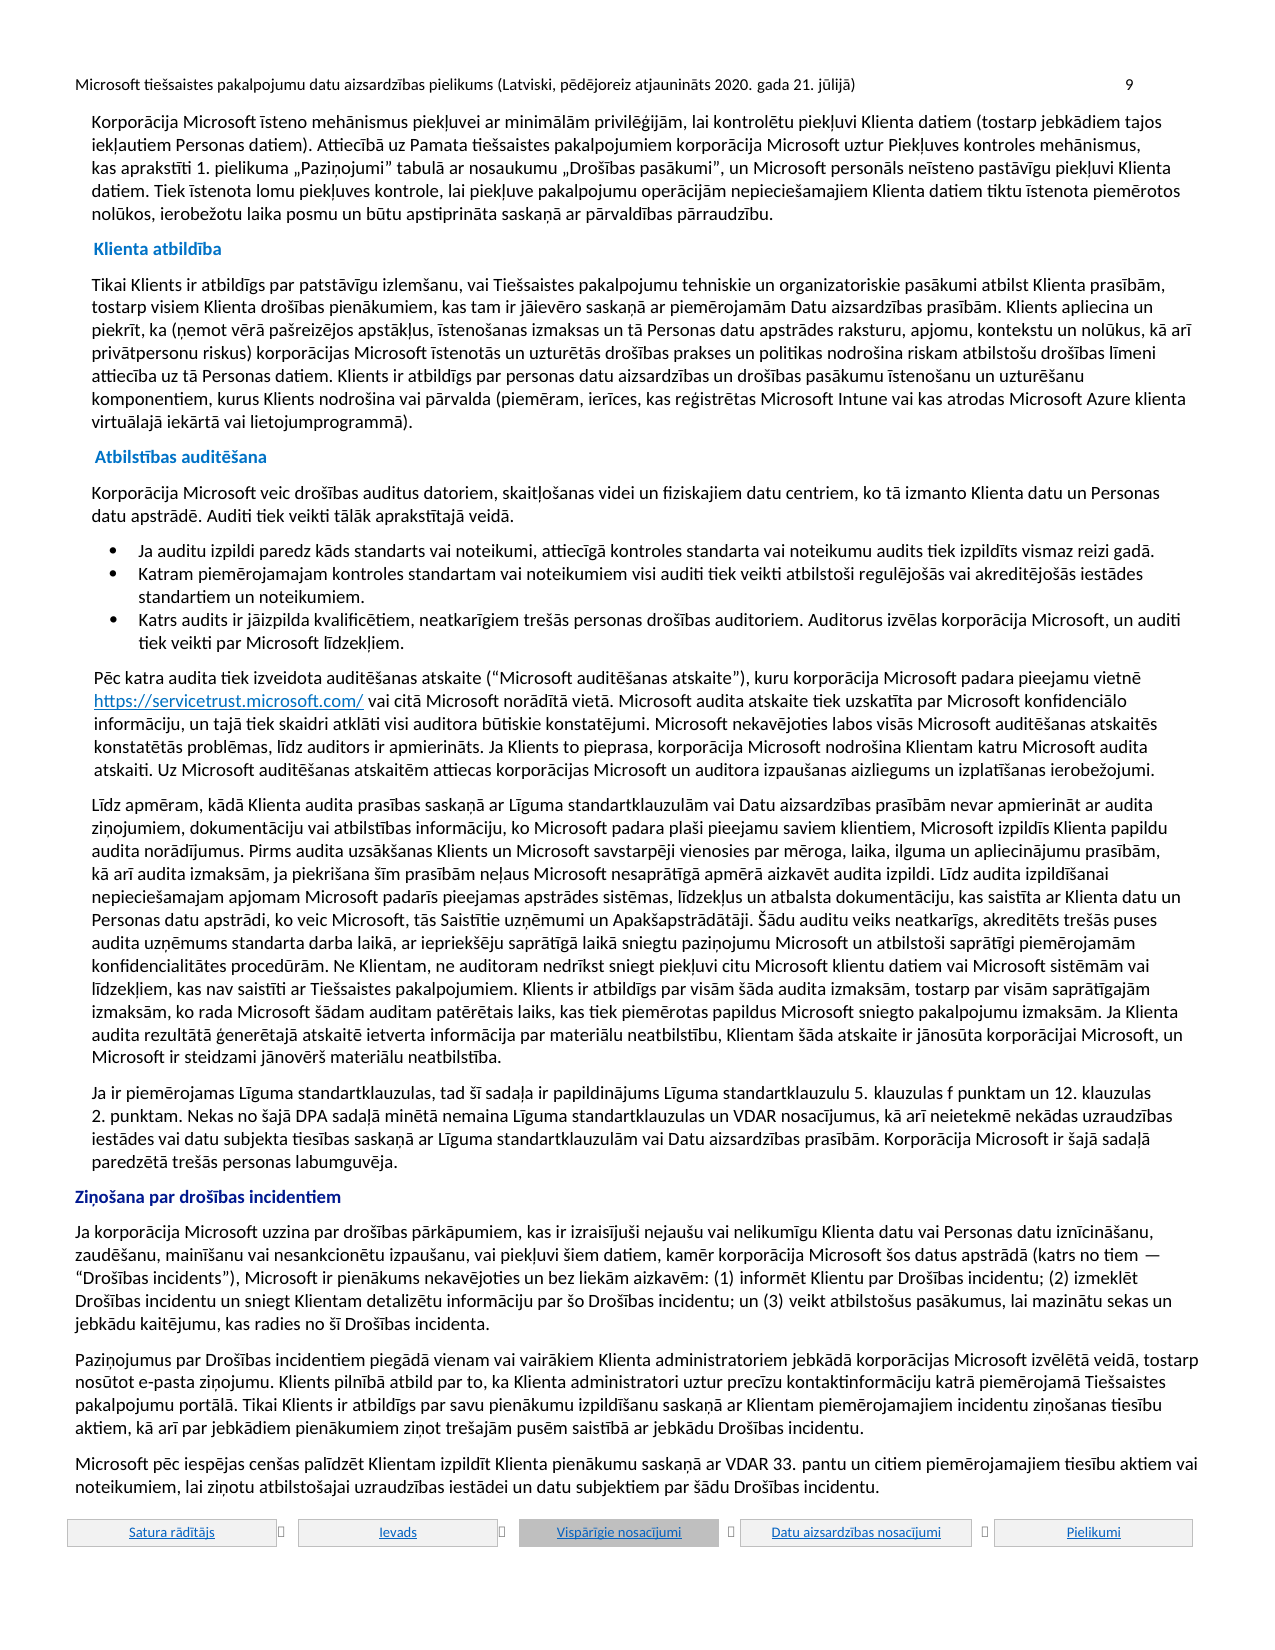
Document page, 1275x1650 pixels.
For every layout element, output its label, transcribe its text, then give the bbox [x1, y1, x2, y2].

list Paziņojumus par Drošības incidentiem piegādā vienam vai vairākiem Klienta administratoriem jebkādā korporācijas Microsoft izvēlētā veidā, tostarp nosūtot e-pasta ziņojumu. Klients pilnībā atbild par to, ka Klienta administratori uztur precīzu kontaktinformāciju katrā piemērojamā Tiešsaistes pakalpojumu portālā. Tikai Klients ir atbildīgs par savu pienākumu izpildīšanu saskaņā ar Klientam piemērojamajiem incidentu ziņošanas tiesību aktiem, kā arī par jebkādiem pienākumiem ziņot trešajām pusēm saistībā ar jebkādu Drošības incidentu. [75, 1348, 1200, 1439]
list Korporācija Microsoft īsteno mehānismus piekļuvei ar minimālām privilēģijām, lai kontrolētu piekļuvi Klienta datiem (tostarp jebkādiem tajos iekļautiem Personas datiem). Attiecībā uz Pamata tiešsaistes pakalpojumiem korporācija Microsoft uztur Piekļuves kontroles mehānismus, kas aprakstīti 1. pielikuma „Paziņojumi” tabulā ar nosaukumu „Drošības pasākumi”, un Microsoft personāls neīsteno pastāvīgu piekļuvi Klienta datiem. Tiek īstenota lomu piekļuves kontrole, lai piekļuve pakalpojumu operācijām nepieciešamajiem Klienta datiem tiktu īstenota piemērotos nolūkos, ierobežotu laika posmu un būtu apstiprināta saskaņā ar pārvaldības pārraudzību. [91, 110, 1200, 225]
list Korporācija Microsoft veic drošības auditus datoriem, skaitļošanas videi un fiziskajiem datu centriem, ko tā izmanto Klienta datu un Personas datu apstrādē. Auditi tiek veikti tālāk aprakstītajā veidā. [91, 481, 1200, 527]
list Ja korporācija Microsoft uzzina par drošības pārkāpumiem, kas ir izraisījuši nejaušu vai nelikumīgu Klienta datu vai Personas datu iznīcināšanu, zaudēšanu, mainīšanu vai nesankcionētu izpaušanu, vai piekļuvi šiem datiem, kamēr korporācija Microsoft šos datus apstrādā (katrs no tiem — “Drošības incidents”), Microsoft ir pienākums nekavējoties un bez liekām aizkavēm: (1) informēt Klientu par Drošības incidentu; (2) izmeklēt Drošības incidentu un sniegt Klientam detalizētu informāciju par šo Drošības incidentu; un (3) veikt atbilstošus pasākumus, lai mazinātu sekas un jebkādu kaitējumu, kas radies no šī Drošības incidenta. [75, 1221, 1200, 1335]
list Ja ir piemērojamas Līguma standartklauzulas, tad šī sadaļa ir papildinājums Līguma standartklauzulu 5. klauzulas f punktam un 12. klauzulas 2. punktam. Nekas no šajā DPA sadaļā minētā nemaina Līguma standartklauzulas un VDAR nosacījumus, kā arī neietekmē nekādas uzraudzības iestādes vai datu subjekta tiesības saskaņā ar Līguma standartklauzulām vai Datu aizsardzības prasībām. Korporācija Microsoft ir šajā sadaļā paredzētā trešās personas labumguvēja. [91, 1081, 1200, 1173]
subtitle Ziņošana par drošības incidentiem [75, 1185, 1200, 1208]
list Microsoft pēc iespējas cenšas palīdzēt Klientam izpildīt Klienta pienākumu saskaņā ar VDAR 33. pantu un citiem piemērojamajiem tiesību aktiem vai noteikumiem, lai ziņotu atbilstošajai uzraudzības iestādei un datu subjektiem par šādu Drošības incidentu. [75, 1452, 1200, 1498]
list Tikai Klients ir atbildīgs par patstāvīgu izlemšanu, vai Tiešsaistes pakalpojumu tehniskie un organizatoriskie pasākumi atbilst Klienta prasībām, tostarp visiem Klienta drošības pienākumiem, kas tam ir jāievēro saskaņā ar piemērojamām Datu aizsardzības prasībām. Klients apliecina un piekrīt, ka (ņemot vērā pašreizējos apstākļus, īstenošanas izmaksas un tā Personas datu apstrādes raksturu, apjomu, kontekstu un nolūkus, kā arī privātpersonu riskus) korporācijas Microsoft īstenotās un uzturētās drošības prakses un politikas nodrošina riskam atbilstošu drošības līmeni attiecība uz tā Personas datiem. Klients ir atbildīgs par personas datu aizsardzības un drošības pasākumu īstenošanu un uzturēšanu komponentiem, kurus Klients nodrošina vai pārvalda (piemēram, ierīces, kas reģistrētas Microsoft Intune vai kas atrodas Microsoft Azure klienta virtuālajā iekārtā vai lietojumprogrammā). [91, 273, 1200, 433]
list Ja auditu izpildi paredz kāds standarts vai noteikumi, attiecīgā kontroles standarta vai noteikumu audits tiek izpildīts vismaz reizi gadā. [109, 539, 1200, 562]
list Katram piemērojamajam kontroles standartam vai noteikumiem visi auditi tiek veikti atbilstoši regulējošās vai akreditējošās iestādes standartiem un noteikumiem. [109, 562, 1200, 608]
list Pēc katra audita tiek izveidota auditēšanas atskaite (“Microsoft auditēšanas atskaite”), kuru korporācija Microsoft padara pieejamu vietnē https://servicetrust.microsoft.com/ vai citā Microsoft norādītā vietā. Microsoft audita atskaite tiek uzskatīta par Microsoft konfidenciālo informāciju, un tajā tiek skaidri atklāti visi auditora būtiskie konstatējumi. Microsoft nekavējoties labos visās Microsoft auditēšanas atskaitēs konstatētās problēmas, līdz auditors ir apmierināts. Ja Klients to pieprasa, korporācija Microsoft nodrošina Klientam katru Microsoft audita atskaiti. Uz Microsoft auditēšanas atskaitēm attiecas korporācijas Microsoft un auditora izpaušanas aizliegums un izplatīšanas ierobežojumi. [94, 667, 1200, 781]
list Katrs audits ir jāizpilda kvalificētiem, neatkarīgiem trešās personas drošības auditoriem. Auditorus izvēlas korporācija Microsoft, un auditi tiek veikti par Microsoft līdzekļiem. [110, 608, 1200, 654]
list Klienta atbildība [94, 237, 1200, 260]
list Atbilstības auditēšana [94, 446, 1200, 469]
list Līdz apmēram, kādā Klienta audita prasības saskaņā ar Līguma standartklauzulām vai Datu aizsardzības prasībām nevar apmierināt ar audita ziņojumiem, dokumentāciju vai atbilstības informāciju, ko Microsoft padara plaši pieejamu saviem klientiem, Microsoft izpildīs Klienta papildu audita norādījumus. Pirms audita uzsākšanas Klients un Microsoft savstarpēji vienosies par mēroga, laika, ilguma un apliecinājumu prasībām, kā arī audita izmaksām, ja piekrišana šīm prasībām neļaus Microsoft nesaprātīgā apmērā aizkavēt audita izpildi. Līdz audita izpildīšanai nepieciešamajam apjomam Microsoft padarīs pieejamas apstrādes sistēmas, līdzekļus un atbalsta dokumentāciju, kas saistīta ar Klienta datu un Personas datu apstrādi, ko veic Microsoft, tās Saistītie uzņēmumi un Apakšapstrādātāji. Šādu auditu veiks neatkarīgs, akreditēts trešās puses audita uzņēmums standarta darba laikā, ar iepriekšēju saprātīgā laikā sniegtu paziņojumu Microsoft un atbilstoši saprātīgi piemērojamām konfidencialitātes procedūrām. Ne Klientam, ne auditoram nedrīkst sniegt piekļuvi citu Microsoft klientu datiem vai Microsoft sistēmām vai līdzekļiem, kas nav saistīti ar Tiešsaistes pakalpojumiem. Klients ir atbildīgs par visām šāda audita izmaksām, tostarp par visām saprātīgajām izmaksām, ko rada Microsoft šādam auditam patērētais laiks, kas tiek piemērotas papildus Microsoft sniegto pakalpojumu izmaksām. Ja Klienta audita rezultātā ģenerētajā atskaitē ietverta informācija par materiālu neatbilstību, Klientam šāda atskaite ir jānosūta korporācijai Microsoft, un Microsoft ir steidzami jānovērš materiālu neatbilstība. [91, 794, 1200, 1069]
